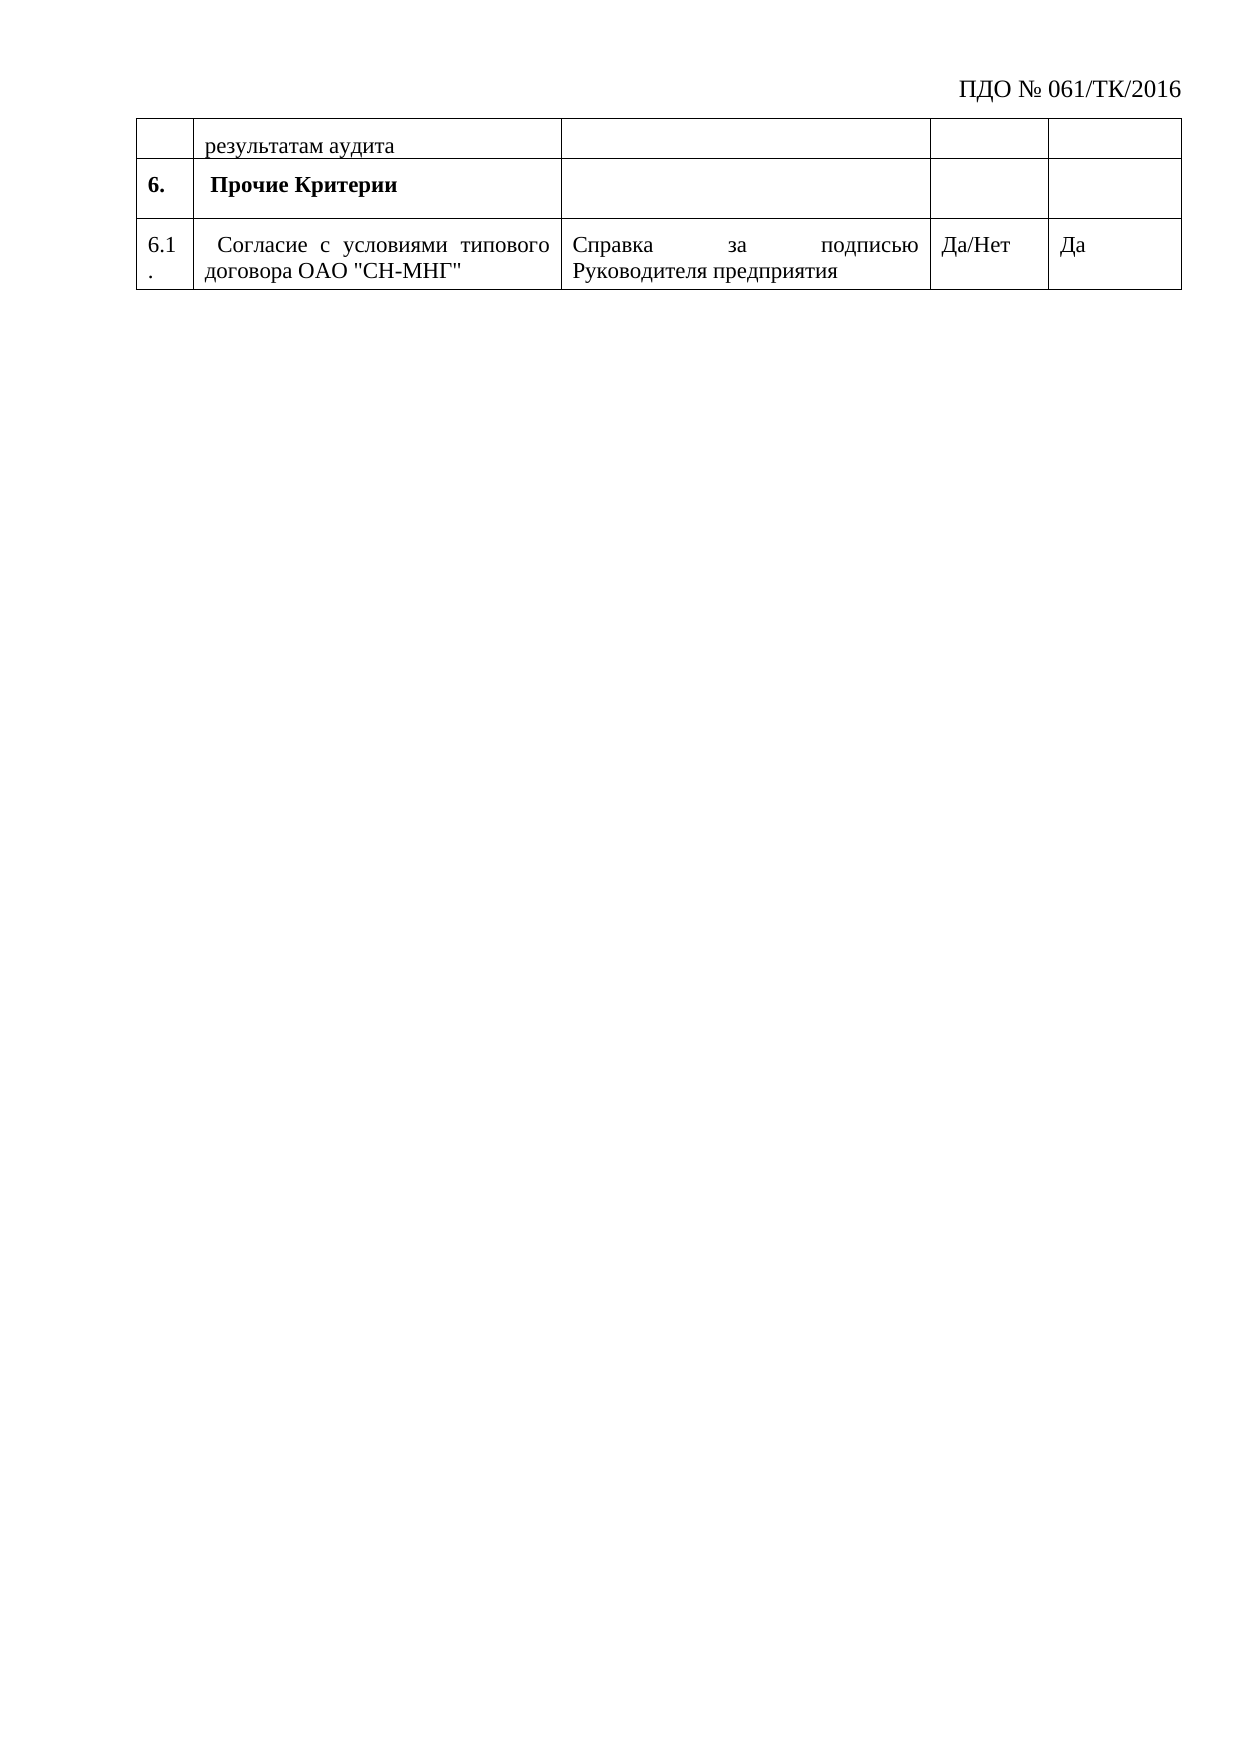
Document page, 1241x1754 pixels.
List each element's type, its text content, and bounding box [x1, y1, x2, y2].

table_cell 6. [137, 159, 193, 217]
table_cell [562, 159, 930, 217]
table_cell Справка за подписью Руководителя предприятия [562, 219, 930, 289]
table_cell [931, 159, 1048, 217]
table_cell [1049, 159, 1181, 217]
table_cell 6.1. [137, 219, 193, 289]
table_cell Согласие с условиями типового договора ОАО "СН-МНГ" [194, 219, 561, 289]
table_cell Да [1049, 219, 1181, 289]
table_cell Прочие Критерии [194, 159, 561, 217]
table_cell Да/Нет [931, 219, 1048, 289]
